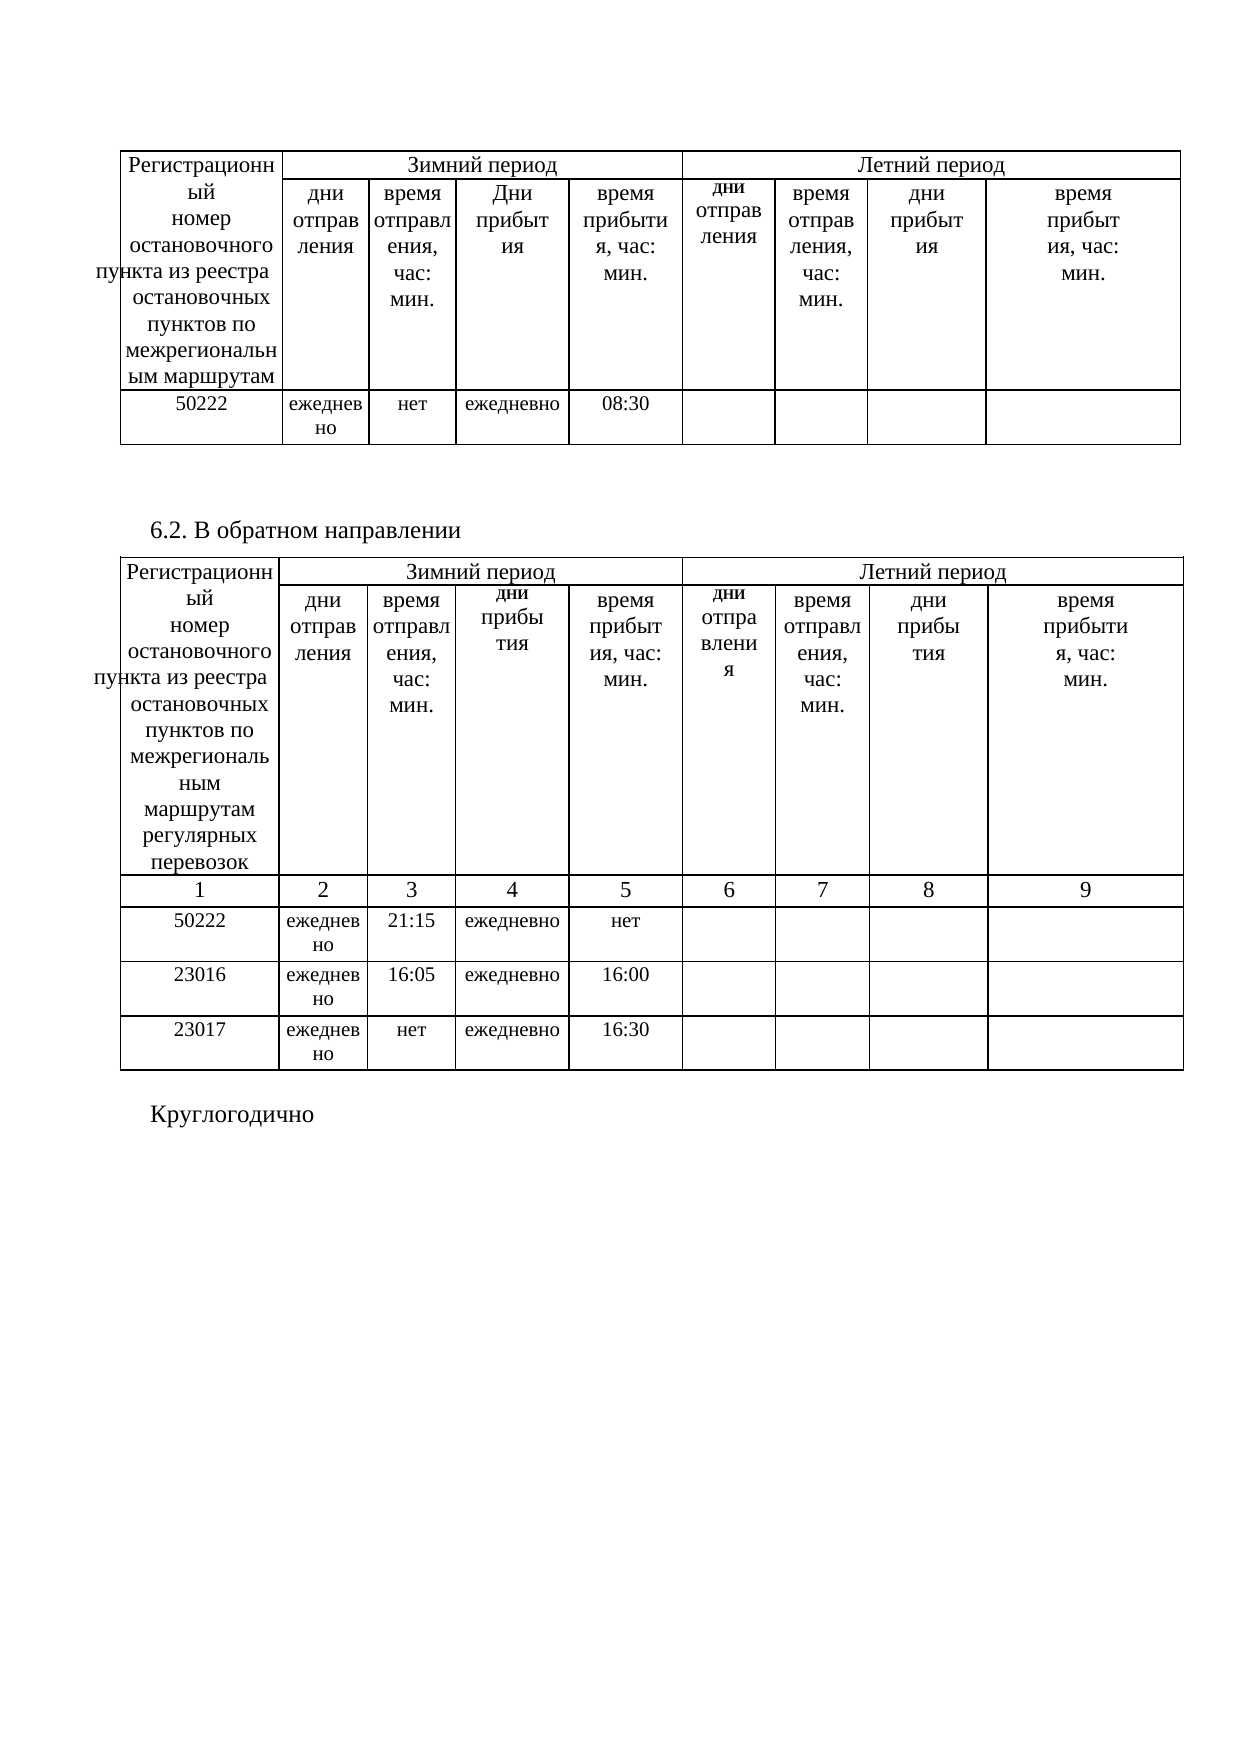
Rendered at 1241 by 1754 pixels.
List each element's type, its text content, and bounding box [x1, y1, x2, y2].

table_cell 3 [368, 876, 455, 906]
table_cell ежедневно [280, 962, 367, 1015]
table_cell 21:15 [368, 908, 455, 961]
table_cell [776, 908, 869, 961]
table_cell дни отправ ления [283, 180, 368, 389]
table_cell ежедневно [456, 962, 568, 1015]
table_cell 8 [870, 876, 987, 906]
table_cell ежедневно [283, 391, 368, 444]
table_cell 5 [570, 876, 682, 906]
table_cell нет [370, 391, 455, 444]
table_cell [776, 962, 869, 1015]
table_cell [989, 1017, 1183, 1069]
table_cell [776, 391, 867, 444]
table_cell 50222 [121, 908, 278, 961]
table_header Летний период [683, 152, 1180, 178]
table_cell [870, 1017, 987, 1069]
table_cell 2 [280, 876, 367, 906]
table_header Регистрационный номер остановочного пункта из реестра остановочных пунктов по межрегиональным маршрутам регулярных перевозок [121, 558, 278, 874]
table_cell 6 [683, 876, 775, 906]
table_cell время отправл ения, час: мин. [776, 586, 869, 874]
table_cell ДНИ прибы тия [456, 586, 568, 874]
table_header Зимний период [280, 558, 682, 584]
table_cell Дни прибыт ия [457, 180, 568, 389]
table_cell время прибыти я, час: мин. [989, 586, 1183, 874]
table_cell время прибыт ия, час: мин. [987, 180, 1180, 389]
table_cell 4 [456, 876, 568, 906]
table_cell нет [570, 908, 682, 961]
table_cell 50222 [121, 391, 282, 444]
table_cell дни отправ ления [280, 586, 367, 874]
table_cell ежедневно [456, 908, 568, 961]
table_cell 08:30 [570, 391, 682, 444]
table_cell время отправ ления, час: мин. [776, 180, 867, 389]
table_cell [683, 391, 774, 444]
table_cell дни прибыт ия [868, 180, 985, 389]
table_cell время отправл ения, час: мин. [370, 180, 455, 389]
table_cell ежедневно [280, 908, 367, 961]
table_cell 16:30 [570, 1017, 682, 1069]
table_cell 16:00 [570, 962, 682, 1015]
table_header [121, 152, 282, 389]
table_cell [989, 962, 1183, 1015]
table_cell [987, 391, 1180, 444]
table_cell [776, 1017, 869, 1069]
table_cell [870, 962, 987, 1015]
table_cell [683, 962, 775, 1015]
table_cell 1 [121, 876, 278, 906]
table_cell время отправл ения, час: мин. [368, 586, 455, 874]
text Круглогодично [150, 1099, 1090, 1128]
text 6.2. В обратном направлении [150, 515, 1090, 544]
table_cell ДНИ отпра влени я [683, 586, 775, 874]
table_cell ДНИ отправ ления [683, 180, 774, 389]
table_cell время прибыт ия, час: мин. [570, 586, 682, 874]
table_cell [683, 908, 775, 961]
table_cell 16:05 [368, 962, 455, 1015]
table_cell [868, 391, 985, 444]
table_cell 23017 [121, 1017, 278, 1069]
table_cell 7 [776, 876, 869, 906]
table_cell время прибыти я, час: мин. [570, 180, 682, 389]
table_cell нет [368, 1017, 455, 1069]
table_cell [870, 908, 987, 961]
table_cell ежедневно [280, 1017, 367, 1069]
table_cell ежедневно [457, 391, 568, 444]
table_cell [989, 908, 1183, 961]
table_cell [683, 1017, 775, 1069]
table_header Зимний период [283, 152, 682, 178]
table_cell дни прибы тия [870, 586, 987, 874]
table_header Летний период [683, 558, 1183, 584]
table_cell 9 [989, 876, 1183, 906]
table_cell 23016 [121, 962, 278, 1015]
table_cell ежедневно [456, 1017, 568, 1069]
